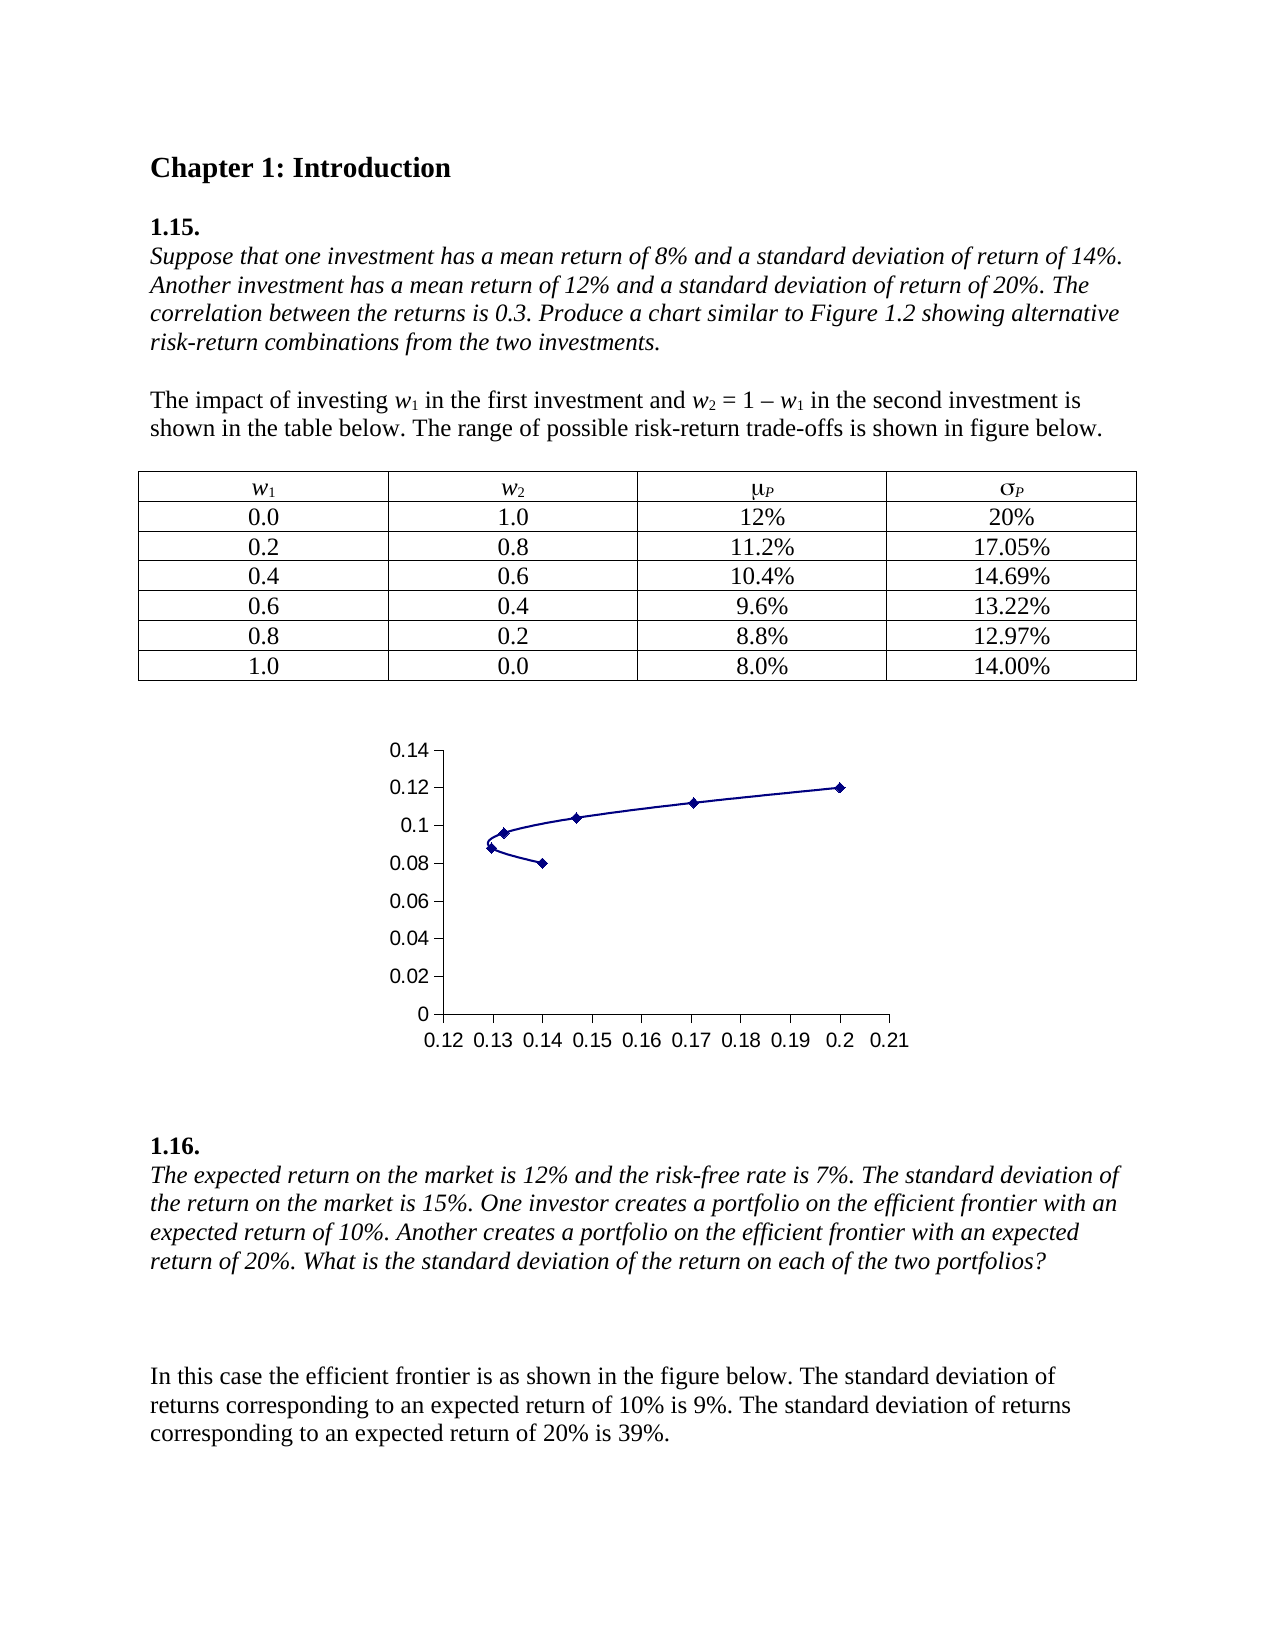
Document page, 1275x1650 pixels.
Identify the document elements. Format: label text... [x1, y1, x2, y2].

text The expected return on the market is 12% and the risk-free rate is 7%. The standard deviation of the return on the market is 15%. One investor creates a portfolio on the efficient frontier with an expected return of 10%. Another creates a portfolio on the efficient frontier with an expected return of 20%. What is the standard deviation of the return on each of the two portfolios? [150, 1160, 1125, 1275]
table_header P [887, 472, 1136, 501]
text 1.16. [150, 1131, 1125, 1160]
table_cell 0.2 [389, 621, 637, 650]
table_cell 12% [638, 502, 886, 531]
table_cell 14.69% [887, 561, 1136, 590]
table_cell 1.0 [139, 651, 388, 679]
table_cell 0.6 [139, 591, 388, 620]
table_header w1 [139, 472, 388, 501]
table_cell 12.97% [887, 621, 1136, 650]
table_cell 0.4 [389, 591, 637, 620]
table_cell 0.8 [389, 532, 637, 560]
table_cell 20% [887, 502, 1136, 531]
table_cell 13.22% [887, 591, 1136, 620]
table_cell 9.6% [638, 591, 886, 620]
table_cell 1.0 [389, 502, 637, 531]
table_cell 11.2% [638, 532, 886, 560]
table_cell 8.0% [638, 651, 886, 679]
table_cell 14.00% [887, 651, 1136, 679]
table_cell 0.8 [139, 621, 388, 650]
table_cell 0.0 [139, 502, 388, 531]
text The impact of investing w1 in the first investment and w2 = 1 – w1 in the second investment is shown in the table below. The range of possible risk-return trade-offs is shown in figure below. [150, 385, 1125, 442]
table_cell 8.8% [638, 621, 886, 650]
text Suppose that one investment has a mean return of 8% and a standard deviation of return of 14%. Another investment has a mean return of 12% and a standard deviation of return of 20%. The correlation between the returns is 0.3. Produce a chart similar to Figure 1.2 showing alternative risk-return combinations from the two investments. [150, 241, 1125, 356]
table_header w2 [389, 472, 637, 501]
table_cell 0.0 [389, 651, 637, 679]
table_cell 10.4% [638, 561, 886, 590]
text 1.15. [150, 212, 1125, 241]
table_cell 0.6 [389, 561, 637, 590]
text Chapter 1: Introduction [150, 150, 1125, 183]
table_cell 0.2 [139, 532, 388, 560]
text In this case the efficient frontier is as shown in the figure below. The standard deviation of returns corresponding to an expected return of 10% is 9%. The standard deviation of returns corresponding to an expected return of 20% is 39%. [150, 1361, 1125, 1447]
table_cell 0.4 [139, 561, 388, 590]
table_cell 17.05% [887, 532, 1136, 560]
table_header P [638, 472, 886, 501]
